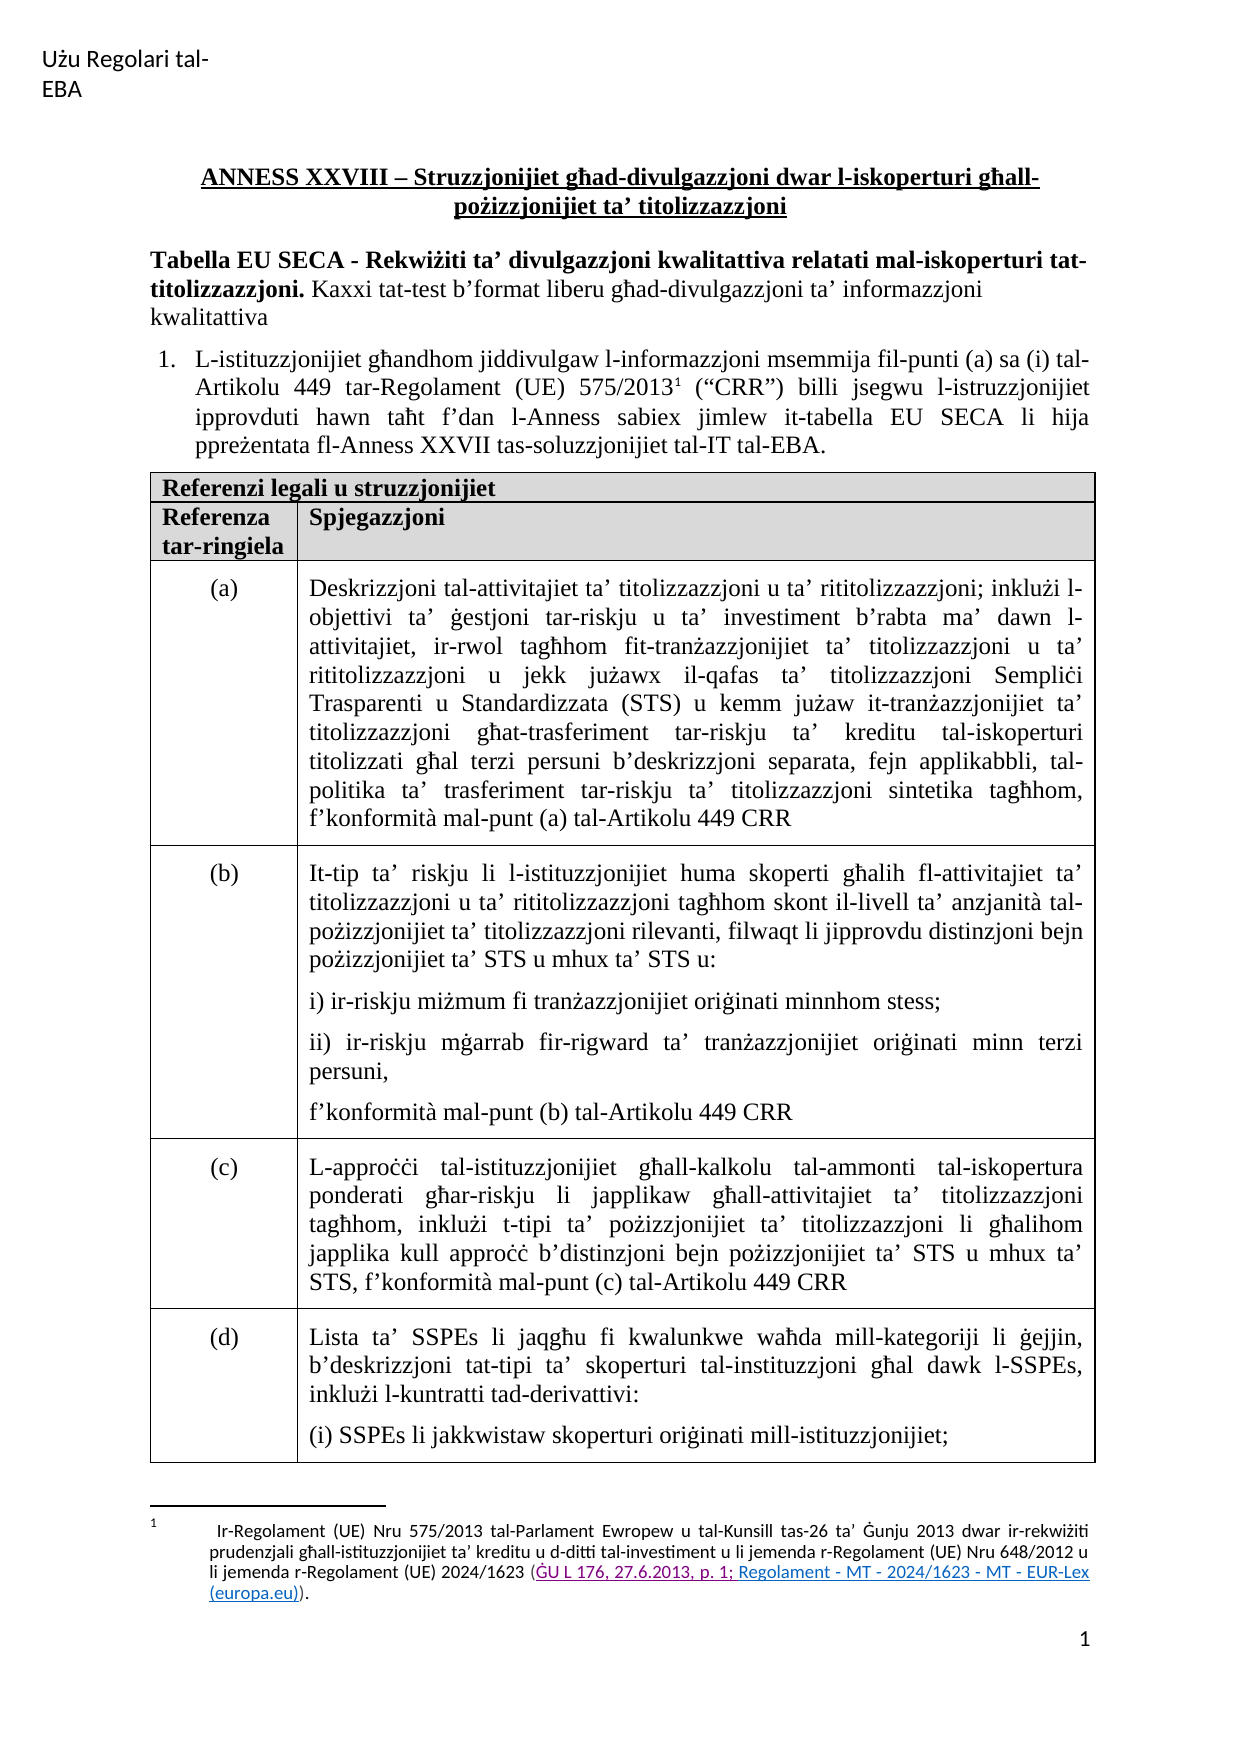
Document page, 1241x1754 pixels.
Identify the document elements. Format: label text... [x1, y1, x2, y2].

table_header Referenzi legali u struzzjonijiet [151, 473, 1094, 501]
table_cell (d) [151, 1309, 297, 1462]
table_cell (a) [151, 561, 297, 845]
list L-istituzzjonijiet għandhom jiddivulgaw l-informazzjoni msemmija fil-punti (a) sa (i) tal-Artikolu 449 tar-Regolament (UE) 575/2013 (“CRR”) billi jsegwu l-istruzzjonijiet ipprovduti hawn taħt f’dan l-Anness sabiex jimlew it-tabella EU SECA li hija ppreżentata fl-Anness XXVII tas-soluzzjonijiet tal-IT tal-EBA. [157, 344, 1090, 459]
table_cell (c) [151, 1139, 297, 1308]
table_cell Deskrizzjoni tal-attivitajiet ta’ titolizzazzjoni u ta’ rititolizzazzjoni; inklużi l-objettivi ta’ ġestjoni tar-riskju u ta’ investiment b’rabta ma’ dawn l-attivitajiet, ir-rwol tagħhom fit-tranżazzjonijiet ta’ titolizzazzjoni u ta’ rititolizzazzjoni u jekk jużawx il-qafas ta’ titolizzazzjoni Sempliċi Trasparenti u Standardizzata (STS) u kemm jużaw it-tranżazzjonijiet ta’ titolizzazzjoni għat-trasferiment tar-riskju ta’ kreditu tal-iskoperturi titolizzati għal terzi persuni b’deskrizzjoni separata, fejn applikabbli, tal-politika ta’ trasferiment tar-riskju ta’ titolizzazzjoni sintetika tagħhom, f’konformità mal-punt (a) tal-Artikolu 449 CRR [298, 561, 1094, 845]
table_cell L-approċċi tal-istituzzjonijiet għall-kalkolu tal-ammonti tal-iskopertura ponderati għar-riskju li japplikaw għall-attivitajiet ta’ titolizzazzjoni tagħhom, inklużi t-tipi ta’ pożizzjonijiet ta’ titolizzazzjoni li għalihom japplika kull approċċ b’distinzjoni bejn pożizzjonijiet ta’ STS u mhux ta’ STS, f’konformità mal-punt (c) tal-Artikolu 449 CRR [298, 1139, 1094, 1308]
table_cell Spjegazzjoni [298, 503, 1094, 560]
table_cell It-tip ta’ riskju li l-istituzzjonijiet huma skoperti għalih fl-attivitajiet ta’ titolizzazzjoni u ta’ rititolizzazzjoni tagħhom skont il-livell ta’ anzjanità tal-pożizzjonijiet ta’ titolizzazzjoni rilevanti, filwaqt li jipprovdu distinzjoni bejn pożizzjonijiet ta’ STS u mhux ta’ STS u: i) ir-riskju miżmum fi tranżazzjonijiet oriġinati minnhom stess; ii) ir-riskju mġarrab fir-rigward ta’ tranżazzjonijiet oriġinati minn terzi persuni, f’konformità mal-punt (b) tal-Artikolu 449 CRR [298, 846, 1094, 1138]
text Tabella EU SECA - Rekwiżiti ta’ divulgazzjoni kwalitattiva relatati mal-iskoperturi tat-titolizzazzjoni. Kaxxi tat-test b’format liberu għad-divulgazzjoni ta’ informazzjoni kwalitattiva [150, 245, 1090, 331]
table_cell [298, 1309, 1094, 1462]
table_cell Referenza tar-ringiela [151, 503, 297, 560]
table_cell (b) [151, 846, 297, 1138]
text ANNESS XXVIII – Struzzjonijiet għad-divulgazzjoni dwar l-iskoperturi għall-pożizzjonijiet ta’ titolizzazzjoni [150, 162, 1090, 220]
